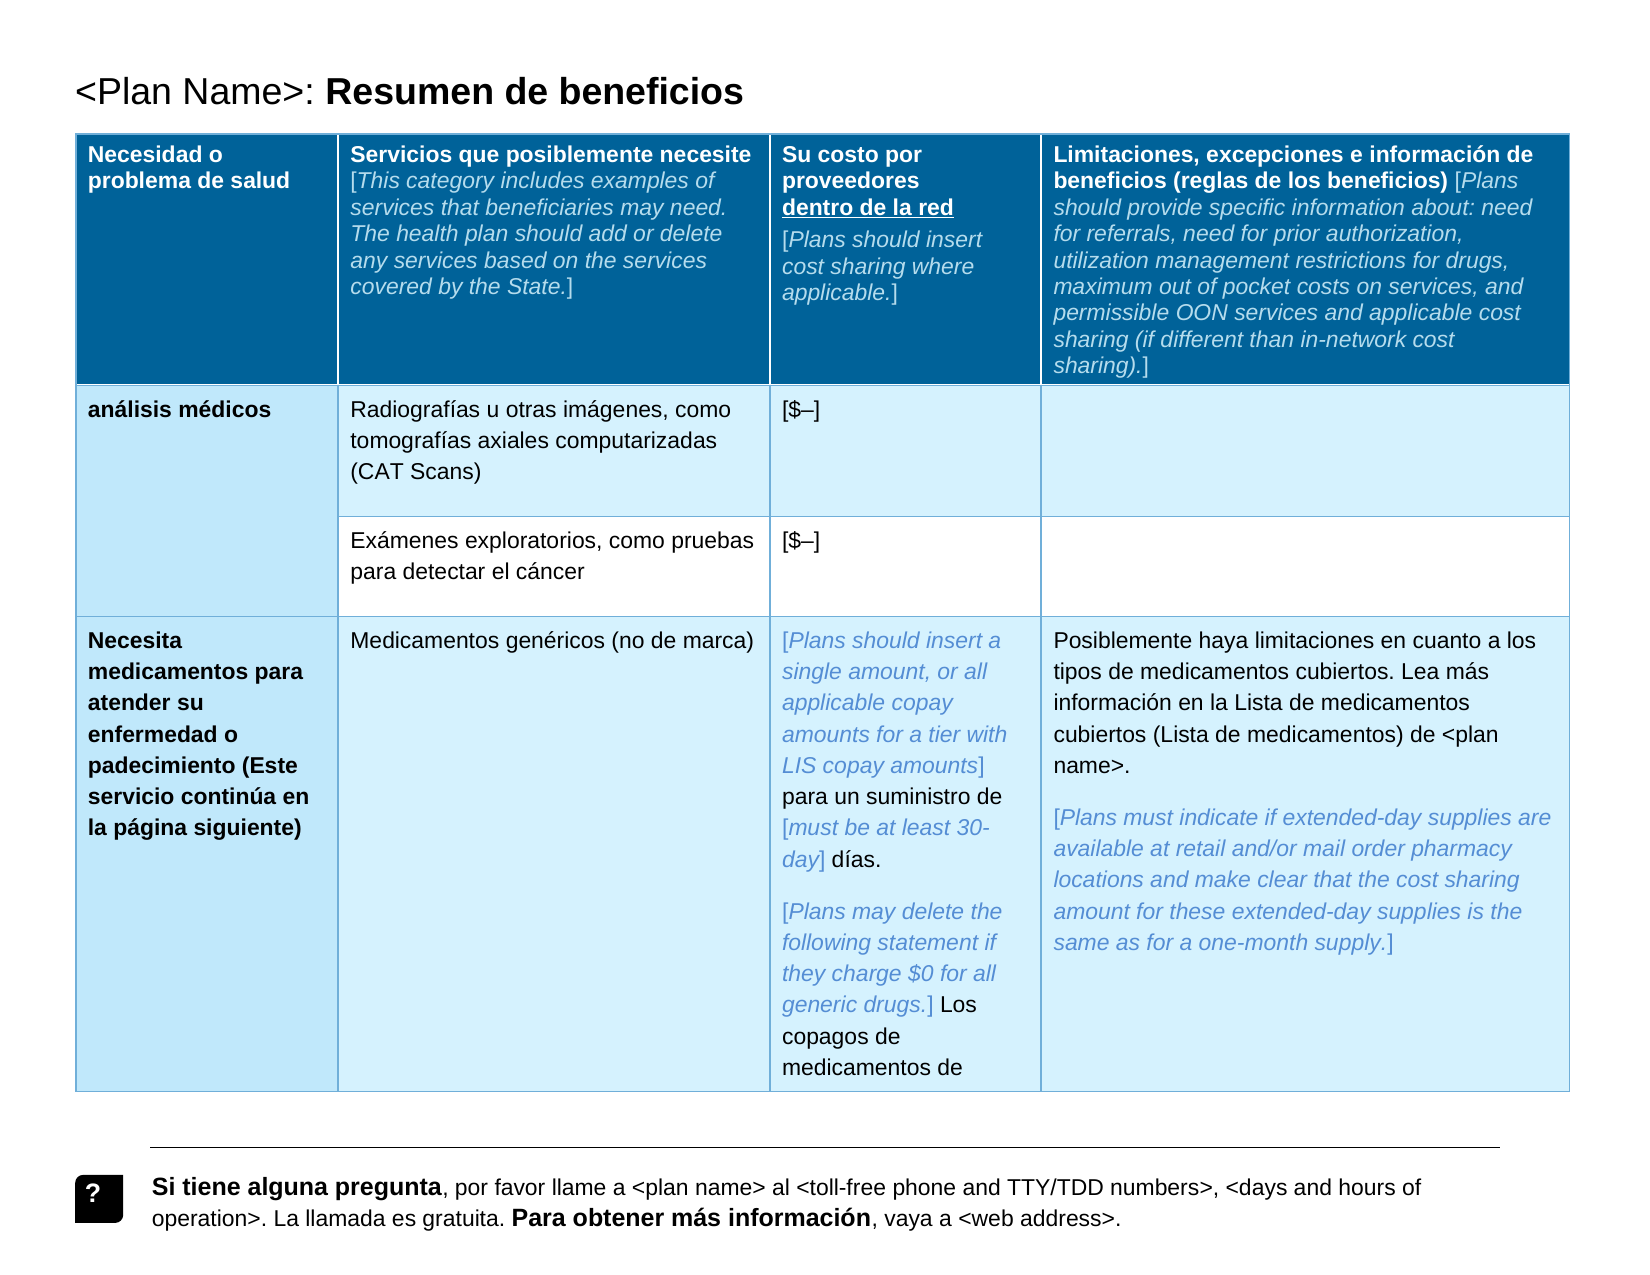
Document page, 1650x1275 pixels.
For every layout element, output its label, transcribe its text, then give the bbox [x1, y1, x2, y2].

table_cell [$–] [771, 386, 1040, 516]
table_cell [1042, 517, 1569, 616]
table_cell Usted necesita análisis médicos [77, 386, 337, 616]
table_cell Posiblemente haya limitaciones en cuanto a los tipos de medicamentos cubiertos. Lea más información en la Lista de medicamentos cubiertos (Lista de medicamentos) de <plan name>. [Plans must indicate if extended-day supplies are available at retail and/or mail order pharmacy locations and make clear that the cost sharing amount for these extended-day supplies is the same as for a one-month supply.] [1042, 617, 1569, 1091]
table_cell [Plans should insert a single amount, or all applicable copay amounts for a tier with LIS copay amounts] para un suministro de [must be at least 30-day] días. [Plans may delete the following statement if they charge $0 for all generic drugs.] Los copagos de medicamentos de receta podrían variar de acuerdo con el nivel de Ayuda adicional que usted reciba. Comuníquese con el plan para conocer más detalles. [771, 617, 1040, 1091]
table_cell Exámenes exploratorios, como pruebas para detectar el cáncer [339, 517, 769, 616]
table_header Servicios que posiblemente necesite [This category includes examples of services that beneficiaries may need. The health plan should add or delete any services based on the services covered by the State.] [339, 135, 769, 384]
table_cell Radiografías u otras imágenes, como tomografías axiales computarizadas (CAT Scans) [339, 386, 769, 516]
table_cell Necesita medicamentos para atender su enfermedad o padecimiento (Este servicio continúa en la página siguiente) [77, 617, 337, 1091]
table_cell [1042, 386, 1569, 516]
table_cell [$–] [771, 517, 1040, 616]
table_header Limitaciones, excepciones e información de beneficios (reglas de los beneficios) [Plans should provide specific information about: need for referrals, need for prior authorization, utilization management restrictions for drugs, maximum out of pocket costs on services, and permissible OON services and applicable cost sharing (if different than in-network cost sharing).] [1042, 135, 1569, 384]
table_header Su costo por proveedores dentro de la red [Plans should insert cost sharing where applicable.] [771, 135, 1040, 384]
table_cell Medicamentos genéricos (no de marca) [339, 617, 769, 1091]
table_header Necesidad o problema de salud [77, 135, 337, 384]
